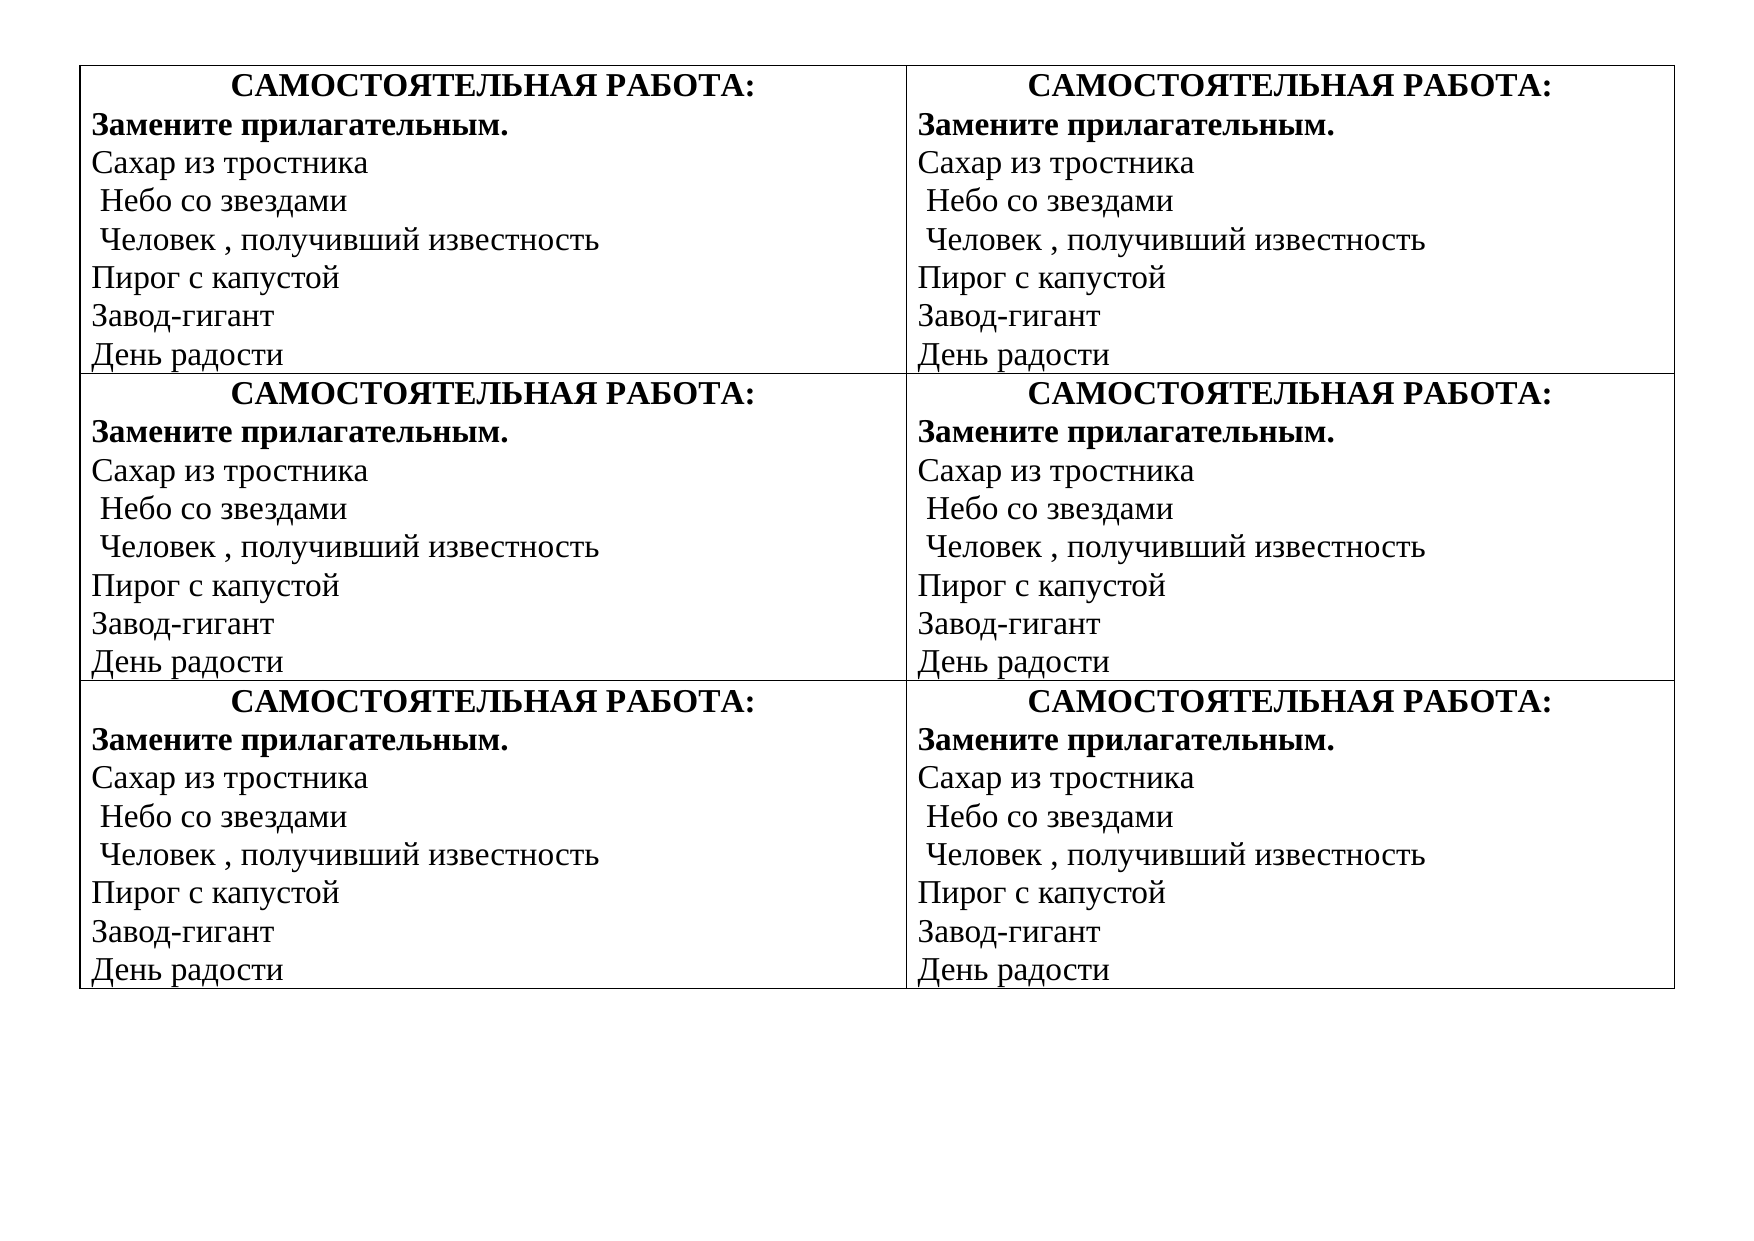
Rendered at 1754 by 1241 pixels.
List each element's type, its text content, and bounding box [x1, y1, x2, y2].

table_cell САМОСТОЯТЕЛЬНАЯ РАБОТА: Замените прилагательным. Сахар из тростника Небо со звездами Человек , получивший известность Пирог с капустой Завод-гигант День радости [81, 374, 906, 680]
table_header САМОСТОЯТЕЛЬНАЯ РАБОТА: Замените прилагательным. Сахар из тростника Небо со звездами Человек , получивший известность Пирог с капустой Завод-гигант День радости [907, 66, 1674, 372]
table_cell САМОСТОЯТЕЛЬНАЯ РАБОТА: Замените прилагательным. Сахар из тростника Небо со звездами Человек , получивший известность Пирог с капустой Завод-гигант День радости [81, 681, 906, 988]
table_cell САМОСТОЯТЕЛЬНАЯ РАБОТА: Замените прилагательным. Сахар из тростника Небо со звездами Человек , получивший известность Пирог с капустой Завод-гигант День радости [907, 374, 1674, 680]
table_header САМОСТОЯТЕЛЬНАЯ РАБОТА: Замените прилагательным. Сахар из тростника Небо со звездами Человек , получивший известность Пирог с капустой Завод-гигант День радости [81, 66, 906, 372]
table_cell САМОСТОЯТЕЛЬНАЯ РАБОТА: Замените прилагательным. Сахар из тростника Небо со звездами Человек , получивший известность Пирог с капустой Завод-гигант День радости [907, 681, 1674, 988]
